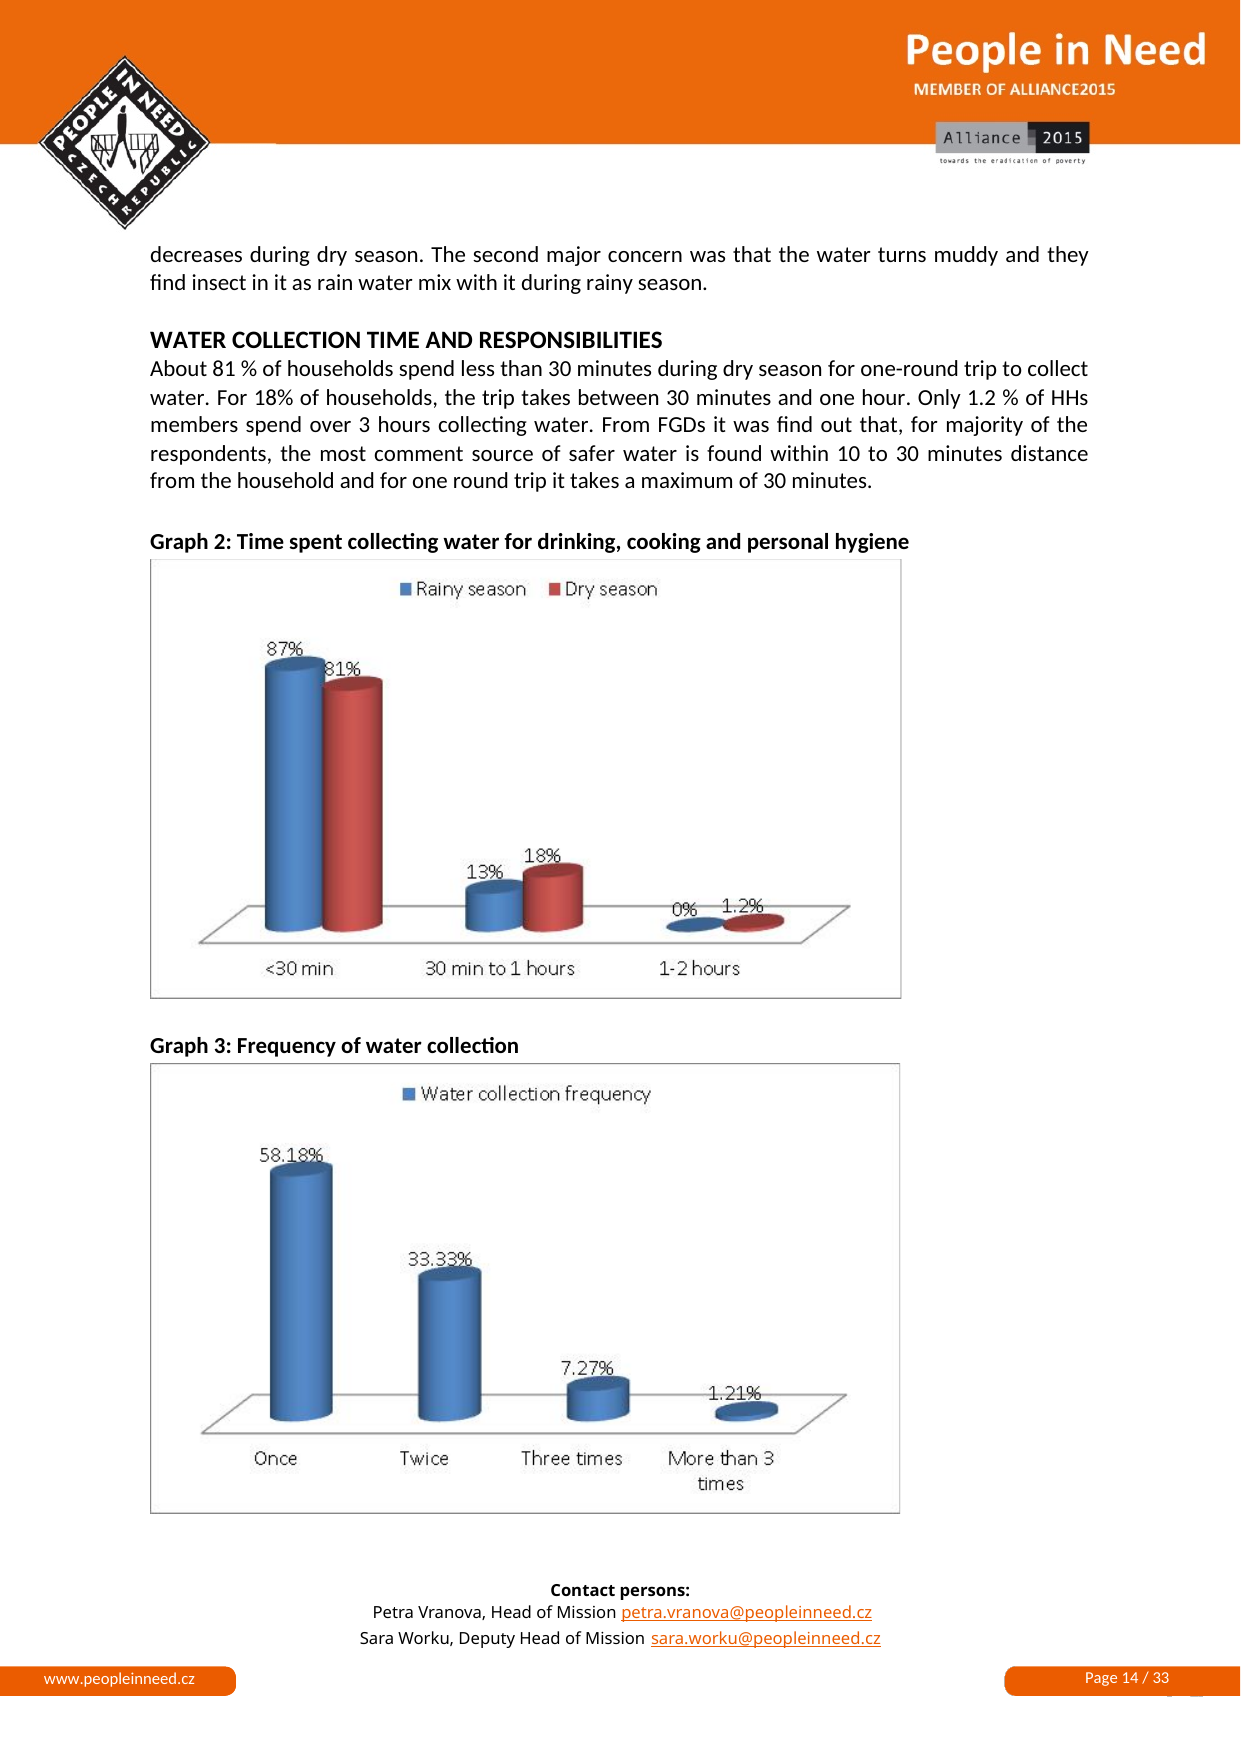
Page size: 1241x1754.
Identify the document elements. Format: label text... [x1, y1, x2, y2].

picture [0, 0, 1241, 240]
text Water collection time and responsibilities [150, 324, 1090, 354]
picture [0, 1665, 237, 1697]
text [150, 150, 1090, 296]
text Graph 2: Time spent collecting water for drinking, cooking and personal hygiene [150, 527, 1090, 555]
picture [150, 1063, 901, 1514]
text Graph 3: Frequency of water collection [150, 1031, 1090, 1059]
picture [150, 559, 902, 999]
picture [1003, 1665, 1241, 1697]
text About 81 % of households spend less than 30 minutes during dry season for one-round trip to collect water. For 18% of households, the trip takes between 30 minutes and one hour. Only 1.2 % of HHs members spend over 3 hours collecting water. From FGDs it was find out that, for majority of the respondents, the most comment source of safer water is found within 10 to 30 minutes distance from the household and for one round trip it takes a maximum of 30 minutes. [150, 354, 1090, 495]
